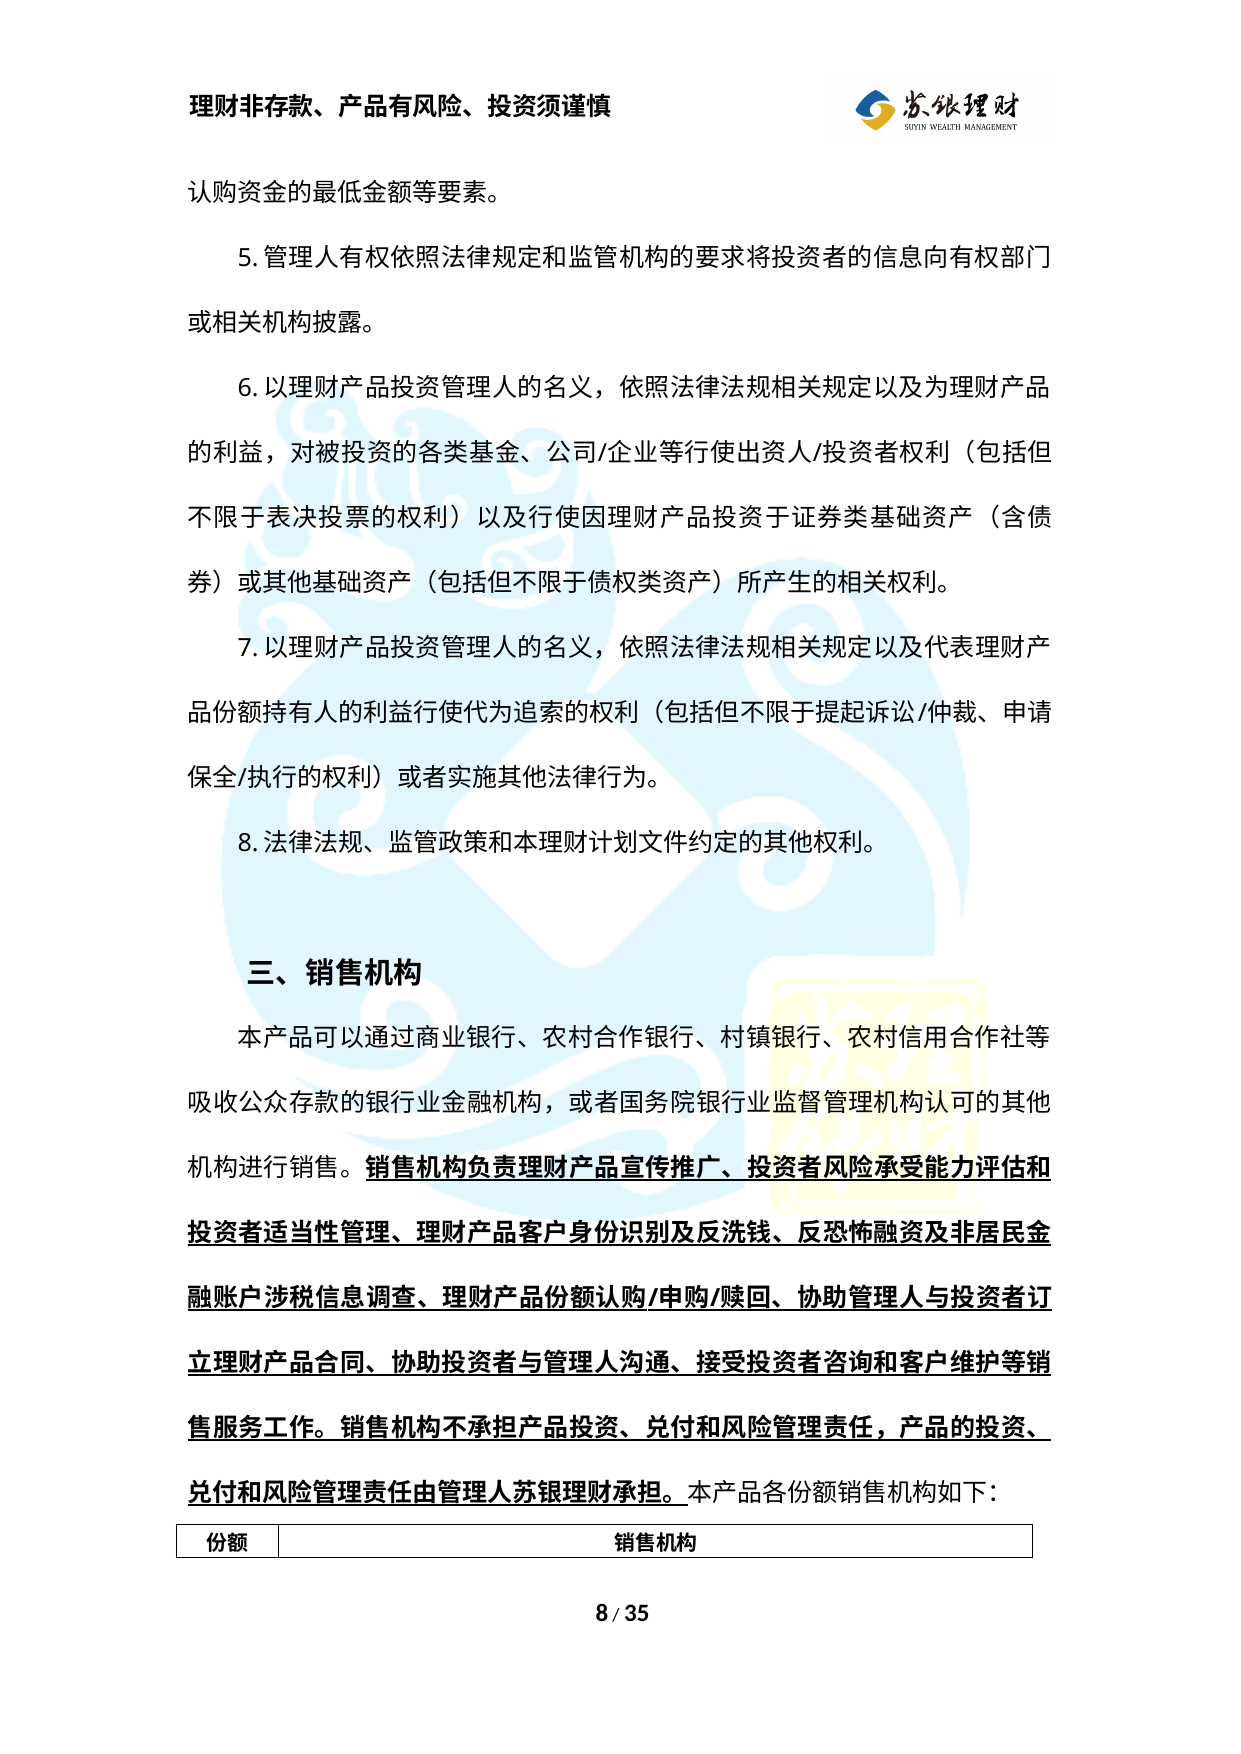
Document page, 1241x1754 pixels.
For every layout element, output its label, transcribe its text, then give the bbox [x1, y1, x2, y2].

list 管理人有权依照法律规定和监管机构的要求将投资者的信息向有权部门或相关机构披露。 [187, 223, 1053, 353]
table_header 销售机构 [279, 1525, 1032, 1557]
list 销售机构 [187, 938, 1053, 1003]
text 本产品可以通过商业银行、农村合作银行、村镇银行、农村信用合作社等吸收公众存款的银行业金融机构，或者国务院银行业监督管理机构认可的其他机构进行销售。销售机构负责理财产品宣传推广、投资者风险承受能力评估和投资者适当性管理、理财产品客户身份识别及反洗钱、反恐怖融资及非居民金融账户涉税信息调查、理财产品份额认购/申购/赎回、协助管理人与投资者订立理财产品合同、协助投资者与管理人沟通、接受投资者咨询和客户维护等销售服务工作。销售机构不承担产品投资、兑付和风险管理责任，产品的投资、兑付和风险管理责任由管理人苏银理财承担。本产品各份额销售机构如下： [187, 1003, 1053, 1523]
list 法律法规、监管政策和本理财计划文件约定的其他权利。 [187, 808, 1053, 873]
list 以理财产品投资管理人的名义，依照法律法规相关规定以及代表理财产品份额持有人的利益行使代为追索的权利（包括但不限于提起诉讼/仲裁、申请保全/执行的权利）或者实施其他法律行为。 [187, 613, 1053, 808]
table_header 份额 [177, 1525, 278, 1557]
picture [831, 73, 1049, 143]
list 以理财产品投资管理人的名义，依照法律法规相关规定以及为理财产品的利益，对被投资的各类基金、公司/企业等行使出资人/投资者权利（包括但不限于表决投票的权利）以及行使因理财产品投资于证券类基础资产（含债券）或其他基础资产（包括但不限于债权类资产）所产生的相关权利。 [187, 353, 1053, 613]
list 管理人有权调整本理财产品的认购规模上限、认购起点、认购金额上限、认购资金的最低金额等要素。 [187, 158, 1053, 223]
